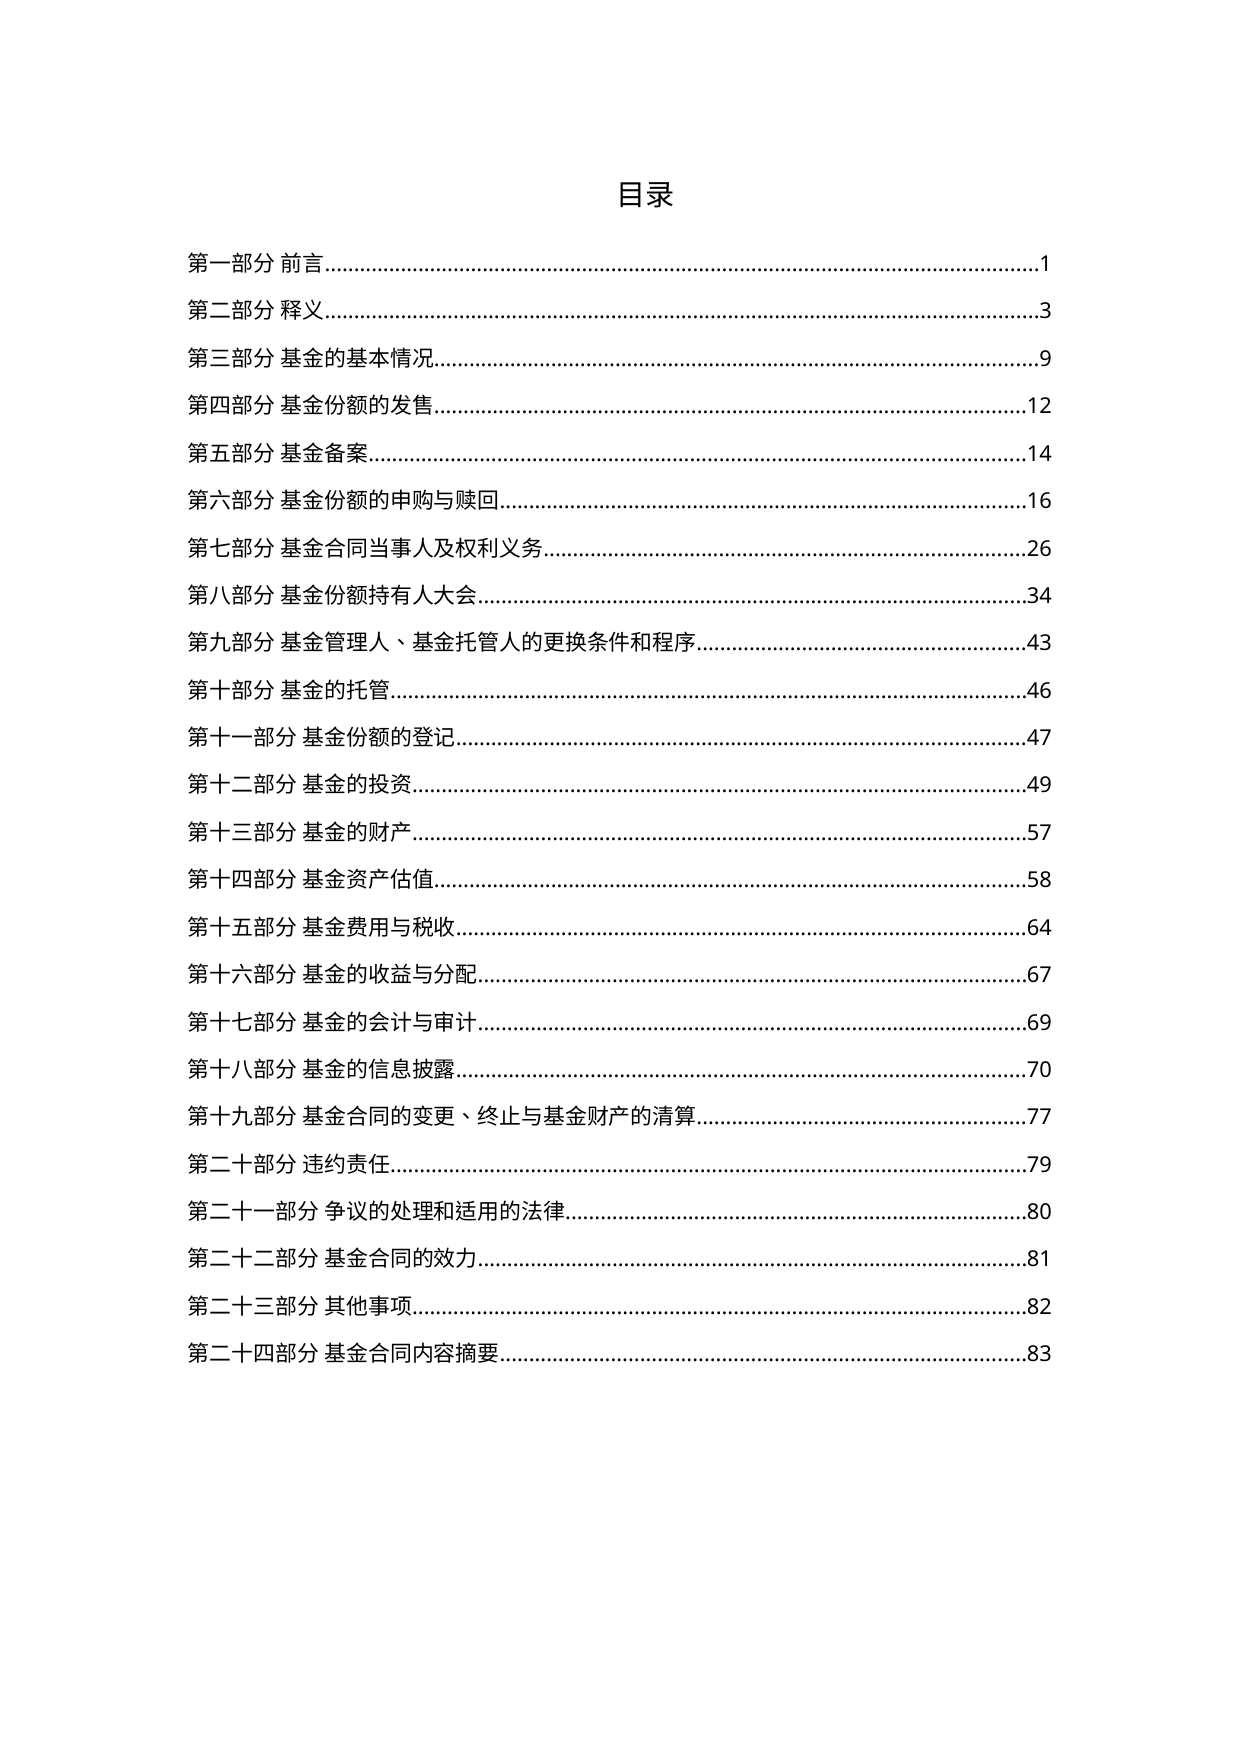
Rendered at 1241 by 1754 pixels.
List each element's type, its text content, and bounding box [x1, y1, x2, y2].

text 目录 [187, 162, 1053, 227]
